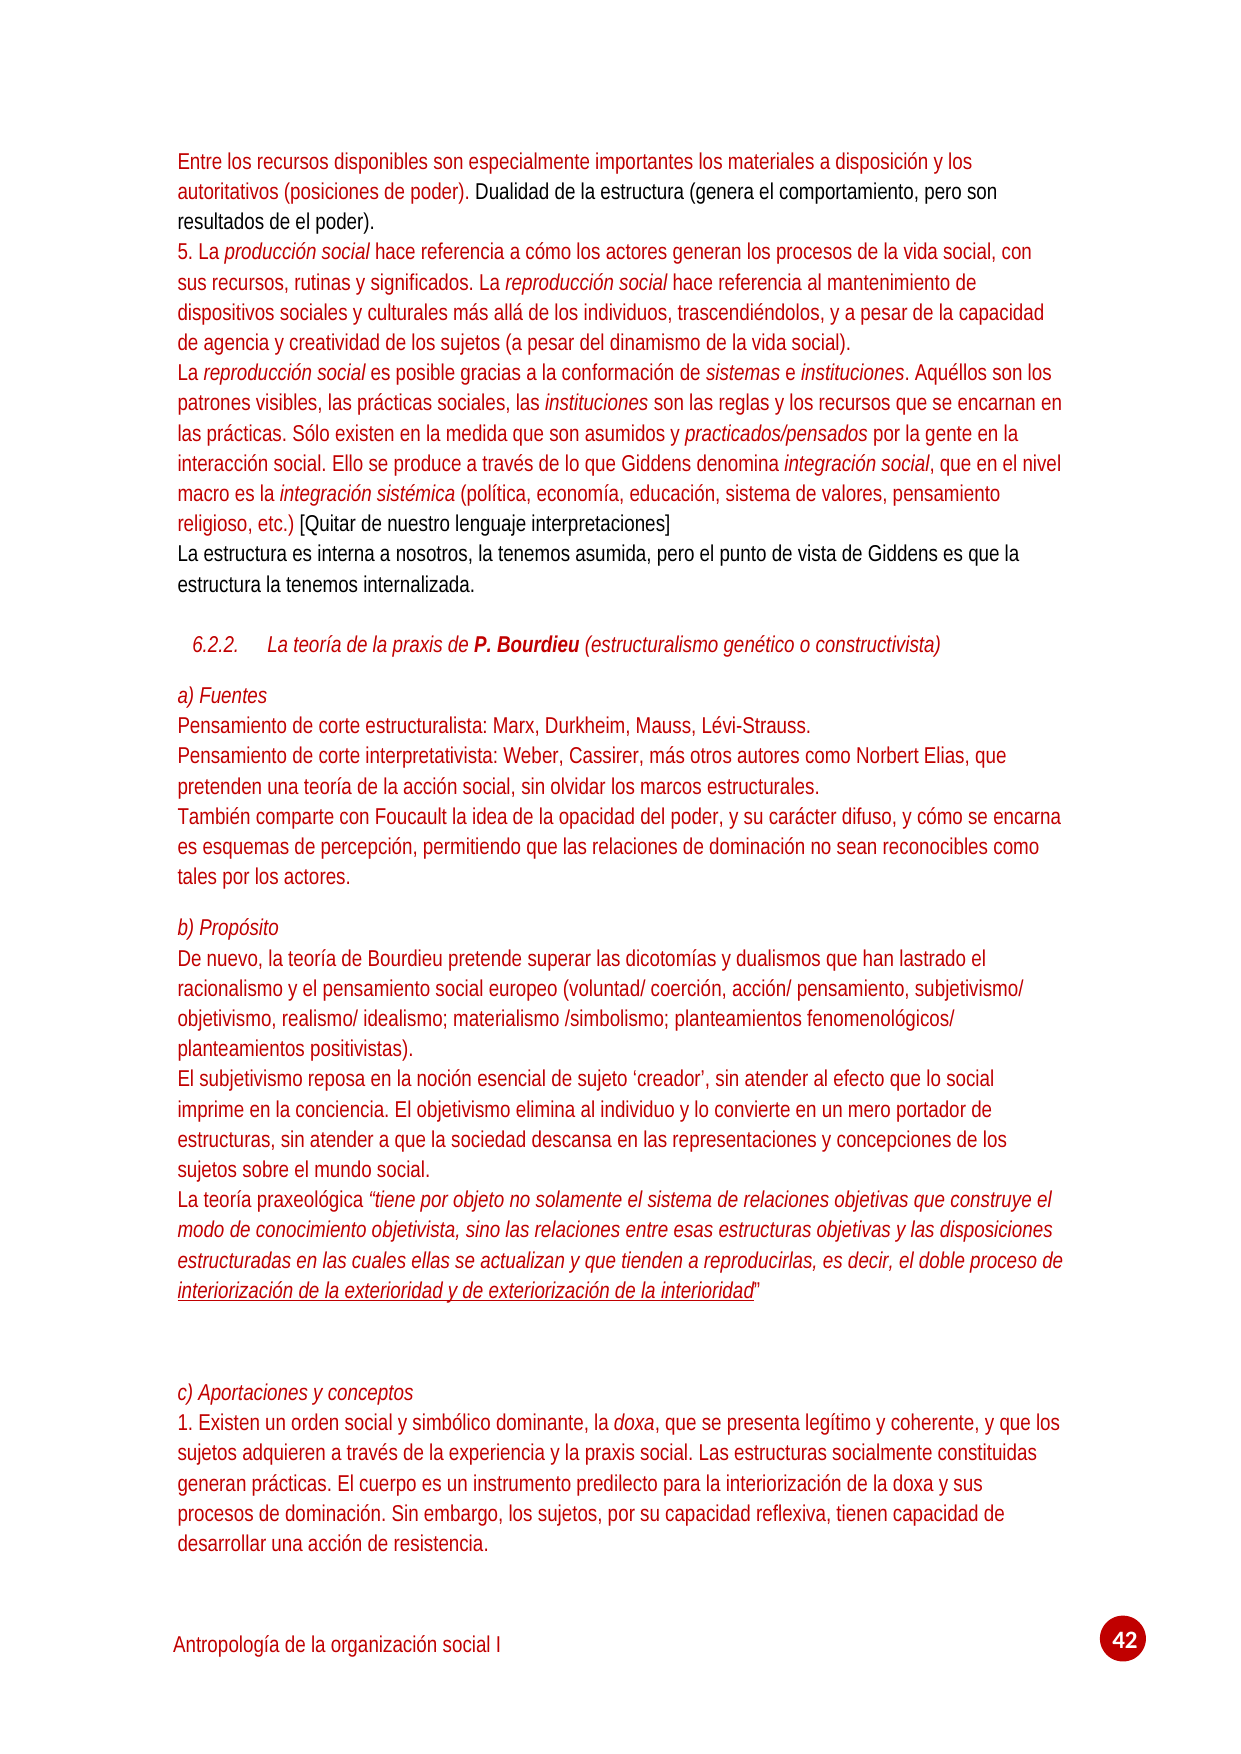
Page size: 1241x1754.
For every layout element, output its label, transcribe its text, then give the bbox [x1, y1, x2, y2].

text La estructura es interna a nosotros, la tenemos asumida, pero el punto de vista de Giddens es que la estructura la tenemos internalizada. [177, 540, 1063, 597]
text De nuevo, la teoría de Bourdieu pretende superar las dicotomías y dualismos que han lastrado el racionalismo y el pensamiento social europeo (voluntad/ coerción, acción/ pensamiento, subjetivismo/ objetivismo, realismo/ idealismo; materialismo /simbolismo; planteamientos fenomenológicos/ planteamientos positivistas). [177, 944, 1063, 1061]
text La teoría praxeológica “tiene por objeto no solamente el sistema de relaciones objetivas que construye el modo de conocimiento objetivista, sino las relaciones entre esas estructuras objetivas y las disposiciones estructuradas en las cuales ellas se actualizan y que tienden a reproducirlas, es decir, el doble proceso de interiorización de la exterioridad y de exteriorización de la interioridad” [177, 1186, 1063, 1303]
text Pensamiento de corte interpretativista: Weber, Cassirer, más otros autores como Norbert Elias, que pretenden una teoría de la acción social, sin olvidar los marcos estructurales. [177, 742, 1063, 799]
text También comparte con Foucault la idea de la opacidad del poder, y su carácter difuso, y cómo se encarna es esquemas de percepción, permitiendo que las relaciones de dominación no sean reconocibles como tales por los actores. [177, 803, 1063, 889]
text El subjetivismo reposa en la noción esencial de sujeto ‘creador’, sin atender al efecto que lo social imprime en la conciencia. El objetivismo elimina al individuo y lo convierte en un mero portador de estructuras, sin atender a que la sociedad descansa en las representaciones y concepciones de los sujetos sobre el mundo social. [177, 1065, 1063, 1182]
text 5. La producción social hace referencia a cómo los actores generan los procesos de la vida social, con sus recursos, rutinas y significados. La reproducción social hace referencia al mantenimiento de dispositivos sociales y culturales más allá de los individuos, trascendiéndolos, y a pesar de la capacidad de agencia y creatividad de los sujetos (a pesar del dinamismo de la vida social). [177, 238, 1063, 355]
text La reproducción social es posible gracias a la conformación de sistemas e instituciones. Aquéllos son los patrones visibles, las prácticas sociales, las instituciones son las reglas y los recursos que se encarnan en las prácticas. Sólo existen en la medida que son asumidos y practicados/pensados por la gente en la interacción social. Ello se produce a través de lo que Giddens denomina integración social, que en el nivel macro es la integración sistémica (política, economía, educación, sistema de valores, pensamiento religioso, etc.) [Quitar de nuestro lenguaje interpretaciones] [177, 359, 1063, 536]
text 1. Existen un orden social y simbólico dominante, la doxa, que se presenta legítimo y coherente, y que los sujetos adquieren a través de la experiencia y la praxis social. Las estructuras socialmente constituidas generan prácticas. El cuerpo es un instrumento predilecto para la interiorización de la doxa y sus procesos de dominación. Sin embargo, los sujetos, por su capacidad reflexiva, tienen capacidad de desarrollar una acción de resistencia. [177, 1409, 1063, 1556]
text c) Aportaciones y conceptos [177, 1379, 1063, 1405]
text b) Propósito [177, 914, 1063, 941]
text Pensamiento de corte estructuralista: Marx, Durkheim, Mauss, Lévi-Strauss. [177, 712, 1063, 738]
text a) Fuentes [177, 682, 1063, 708]
list La teoría de la praxis de P. Bourdieu (estructuralismo genético o constructivista) [192, 631, 1063, 657]
text Entre los recursos disponibles son especialmente importantes los materiales a disposición y los autoritativos (posiciones de poder). Dualidad de la estructura (genera el comportamiento, pero son resultados de el poder). [177, 148, 1063, 234]
